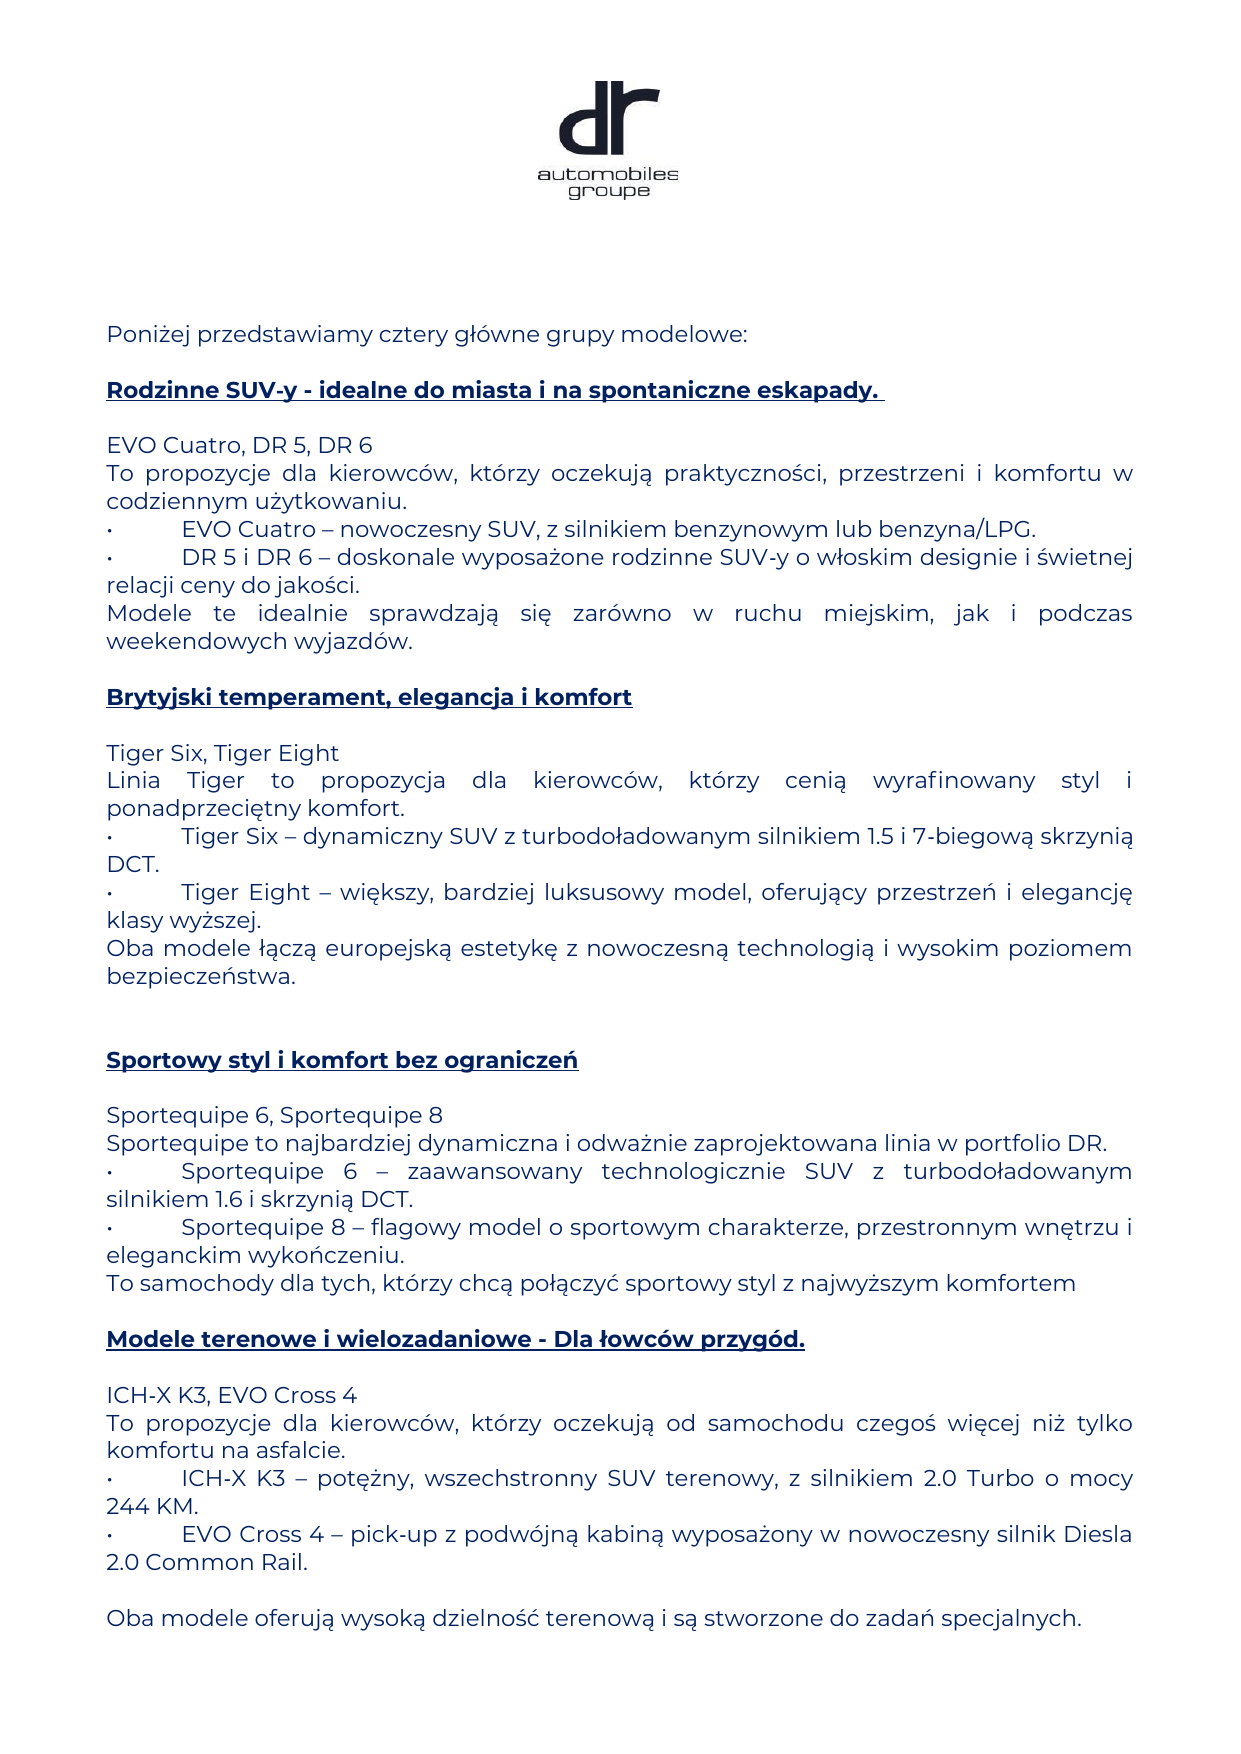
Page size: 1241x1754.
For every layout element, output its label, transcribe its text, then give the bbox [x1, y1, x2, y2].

text Rodzinne SUV‑y - idealne do miasta i na spontaniczne eskapady. [106, 376, 1134, 404]
text • Sportequipe 6 – zaawansowany technologicznie SUV z turbodoładowanym silnikiem 1.6 i skrzynią DCT. [106, 1157, 1134, 1213]
text • Tiger Eight – większy, bardziej luksusowy model, oferujący przestrzeń i elegancję klasy wyższej. [106, 878, 1134, 934]
text To samochody dla tych, którzy chcą połączyć sportowy styl z najwyższym komfortem [106, 1269, 1134, 1297]
text • ICH‑X K3 – potężny, wszechstronny SUV terenowy, z silnikiem 2.0 Turbo o mocy 244 KM. [106, 1464, 1134, 1520]
text To propozycje dla kierowców, którzy oczekują praktyczności, przestrzeni i komfortu w codziennym użytkowaniu. [106, 459, 1134, 515]
text ICH‑X K3, EVO Cross 4 [106, 1381, 1134, 1409]
text • DR 5 i DR 6 – doskonale wyposażone rodzinne SUV‑y o włoskim designie i świetnej relacji ceny do jakości. [106, 543, 1134, 599]
text Sportequipe 6, Sportequipe 8 [106, 1102, 1134, 1129]
picture [538, 81, 678, 200]
text • Tiger Six – dynamiczny SUV z turbodoładowanym silnikiem 1.5 i 7‑biegową skrzynią DCT. [106, 822, 1134, 878]
text Modele terenowe i wielozadaniowe - Dla łowców przygód. [106, 1325, 1134, 1353]
text EVO Cuatro, DR 5, DR 6 [106, 432, 1134, 459]
text Sportowy styl i komfort bez ograniczeń [106, 1046, 1134, 1074]
text Poniżej przedstawiamy cztery główne grupy modelowe: [106, 320, 1134, 348]
text Brytyjski temperament, elegancja i komfort [106, 683, 1134, 711]
text Oba modele oferują wysoką dzielność terenową i są stworzone do zadań specjalnych. [106, 1604, 1134, 1632]
text • EVO Cuatro – nowoczesny SUV, z silnikiem benzynowym lub benzyna/LPG. [106, 515, 1134, 543]
text To propozycje dla kierowców, którzy oczekują od samochodu czegoś więcej niż tylko komfortu na asfalcie. [106, 1409, 1134, 1464]
text Oba modele łączą europejską estetykę z nowoczesną technologią i wysokim poziomem bezpieczeństwa. [106, 934, 1134, 990]
text Sportequipe to najbardziej dynamiczna i odważnie zaprojektowana linia w portfolio DR. [106, 1129, 1134, 1157]
text Linia Tiger to propozycja dla kierowców, którzy cenią wyrafinowany styl i ponadprzeciętny komfort. [106, 767, 1134, 822]
text Modele te idealnie sprawdzają się zarówno w ruchu miejskim, jak i podczas weekendowych wyjazdów. [106, 599, 1134, 655]
text Tiger Six, Tiger Eight [106, 739, 1134, 767]
text • Sportequipe 8 – flagowy model o sportowym charakterze, przestronnym wnętrzu i eleganckim wykończeniu. [106, 1213, 1134, 1269]
text • EVO Cross 4 – pick‑up z podwójną kabiną wyposażony w nowoczesny silnik Diesla 2.0 Common Rail. [106, 1520, 1134, 1576]
